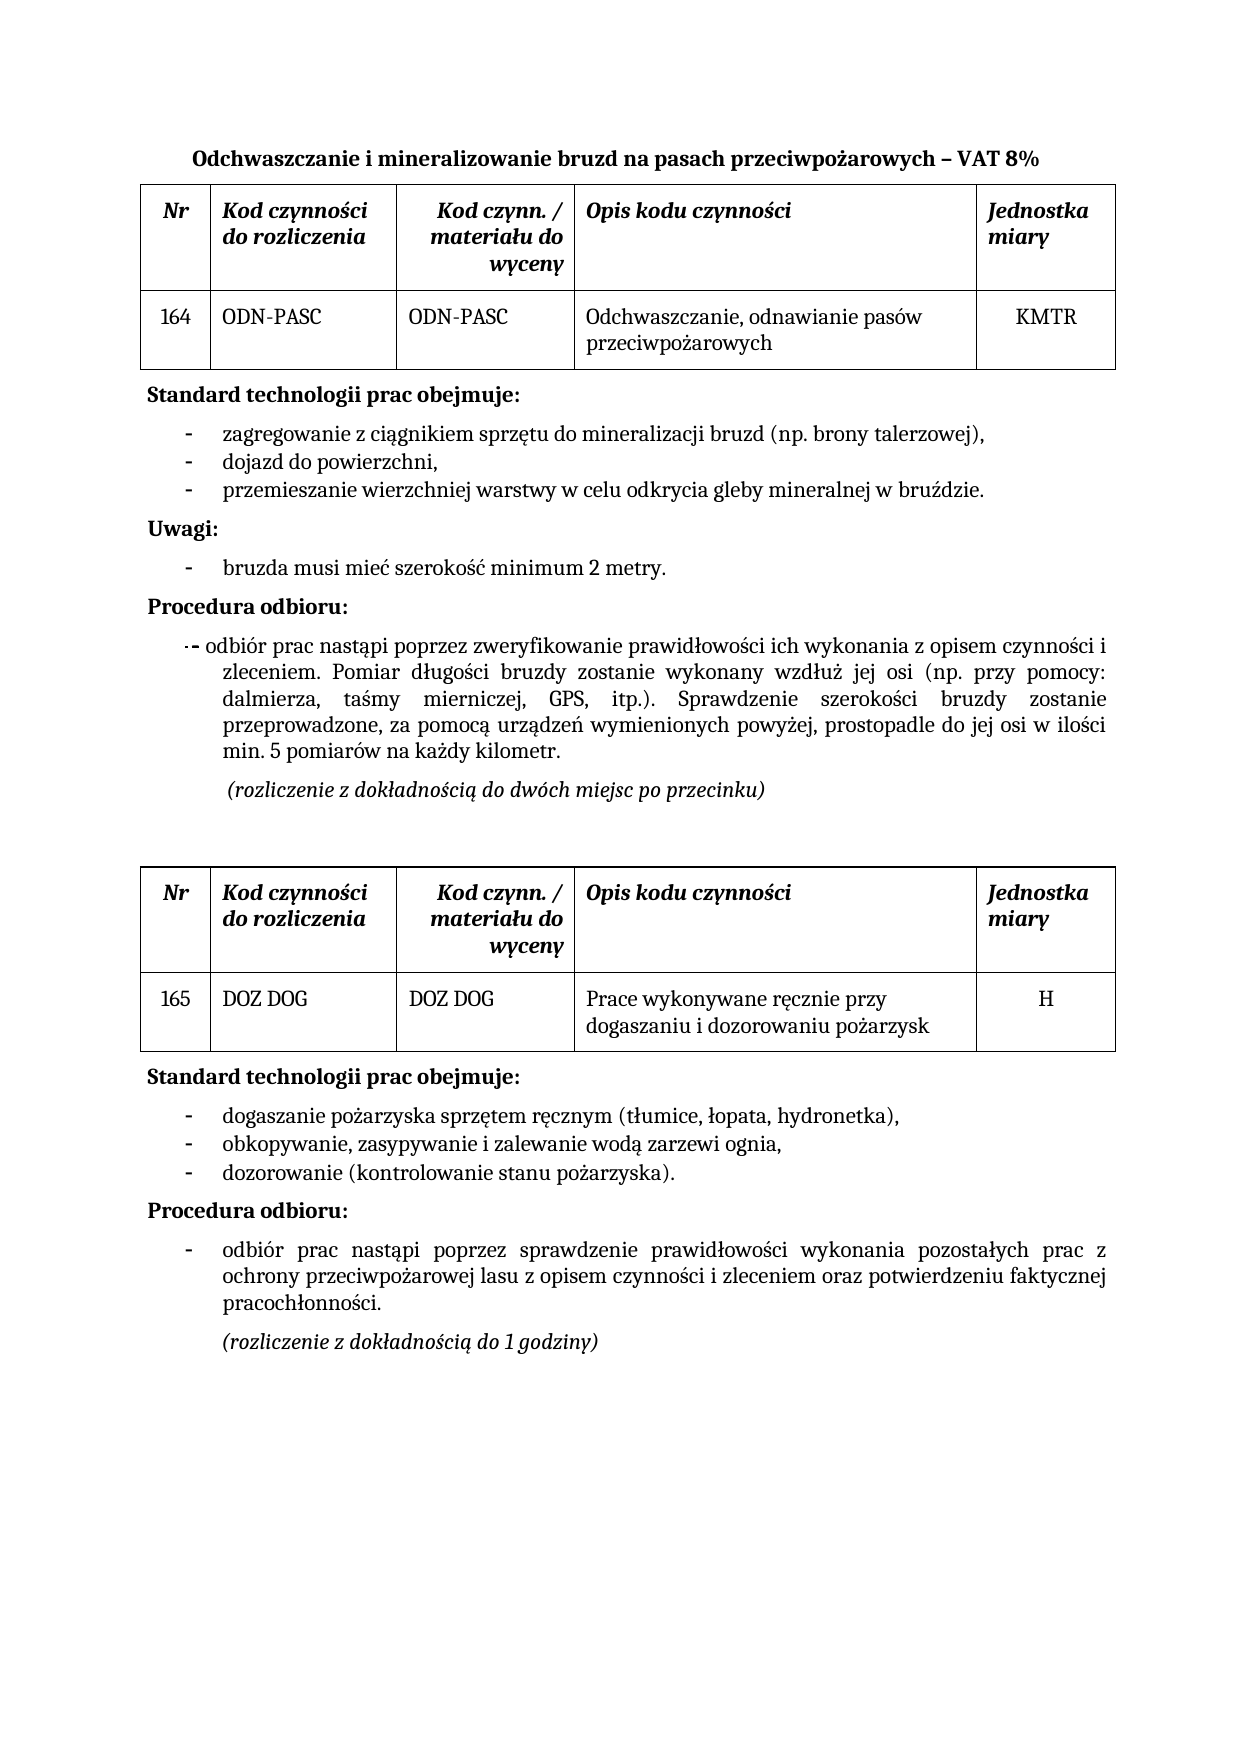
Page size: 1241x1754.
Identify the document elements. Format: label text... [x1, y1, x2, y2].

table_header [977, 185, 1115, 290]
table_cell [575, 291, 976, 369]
subtitle Odchwaszczanie i mineralizowanie bruzd na pasach przeciwpożarowych – VAT 8% [192, 146, 1192, 172]
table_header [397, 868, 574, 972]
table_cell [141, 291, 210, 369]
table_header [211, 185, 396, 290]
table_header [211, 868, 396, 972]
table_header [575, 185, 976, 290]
list dogaszanie pożarzyska sprzętem ręcznym (tłumice, łopata, hydronetka), [185, 1103, 1192, 1129]
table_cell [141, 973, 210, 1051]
list obkopywanie, zasypywanie i zalewanie wodą zarzewi ognia, [185, 1129, 1192, 1157]
list bruzda musi mieć szerokość minimum 2 metry. [185, 555, 1192, 581]
subtitle Procedura odbioru: [147, 594, 1192, 620]
subtitle Uwagi: [147, 516, 1192, 543]
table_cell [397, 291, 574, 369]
list odbiór prac nastąpi poprzez sprawdzenie prawidłowości wykonania pozostałych prac z ochrony przeciwpożarowej lasu z opisem czynności i zleceniem oraz potwierdzeniu faktycznej pracochłonności. [185, 1237, 1107, 1316]
list przemieszanie wierzchniej warstwy w celu odkrycia gleby mineralnej w bruździe. [185, 475, 1192, 503]
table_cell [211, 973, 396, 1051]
subtitle Standard technologii prac obejmuje: [147, 1064, 1192, 1091]
list zagregowanie z ciągnikiem sprzętu do mineralizacji bruzd (np. brony talerzowej), [185, 421, 1192, 447]
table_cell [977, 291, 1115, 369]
text (rozliczenie z dokładnością do 1 godziny) [221, 1329, 1192, 1355]
subtitle Procedura odbioru: [147, 1198, 1192, 1225]
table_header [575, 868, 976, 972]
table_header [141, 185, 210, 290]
text (rozliczenie z dokładnością do dwóch miejsc po przecinku) [226, 777, 1192, 803]
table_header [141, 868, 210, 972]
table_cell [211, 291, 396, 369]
list dozorowanie (kontrolowanie stanu pożarzyska). [185, 1157, 1192, 1186]
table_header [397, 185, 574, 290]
list dojazd do powierzchni, [185, 447, 1192, 475]
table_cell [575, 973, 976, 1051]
text Standard technologii prac obejmuje: [147, 382, 1192, 408]
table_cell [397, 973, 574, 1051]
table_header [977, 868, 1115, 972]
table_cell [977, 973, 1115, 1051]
text  odbiór prac nastąpi poprzez zweryfikowanie prawidłowości ich wykonania z opisem czynności i zleceniem. Pomiar długości bruzdy zostanie wykonany wzdłuż jej osi (np. przy pomocy: dalmierza, taśmy mierniczej, GPS, itp.). Sprawdzenie szerokości bruzdy zostanie przeprowadzone, za pomocą urządzeń wymienionych powyżej, prostopadle do jej osi w ilości min. 5 pomiarów na każdy kilometr. [185, 633, 1108, 764]
